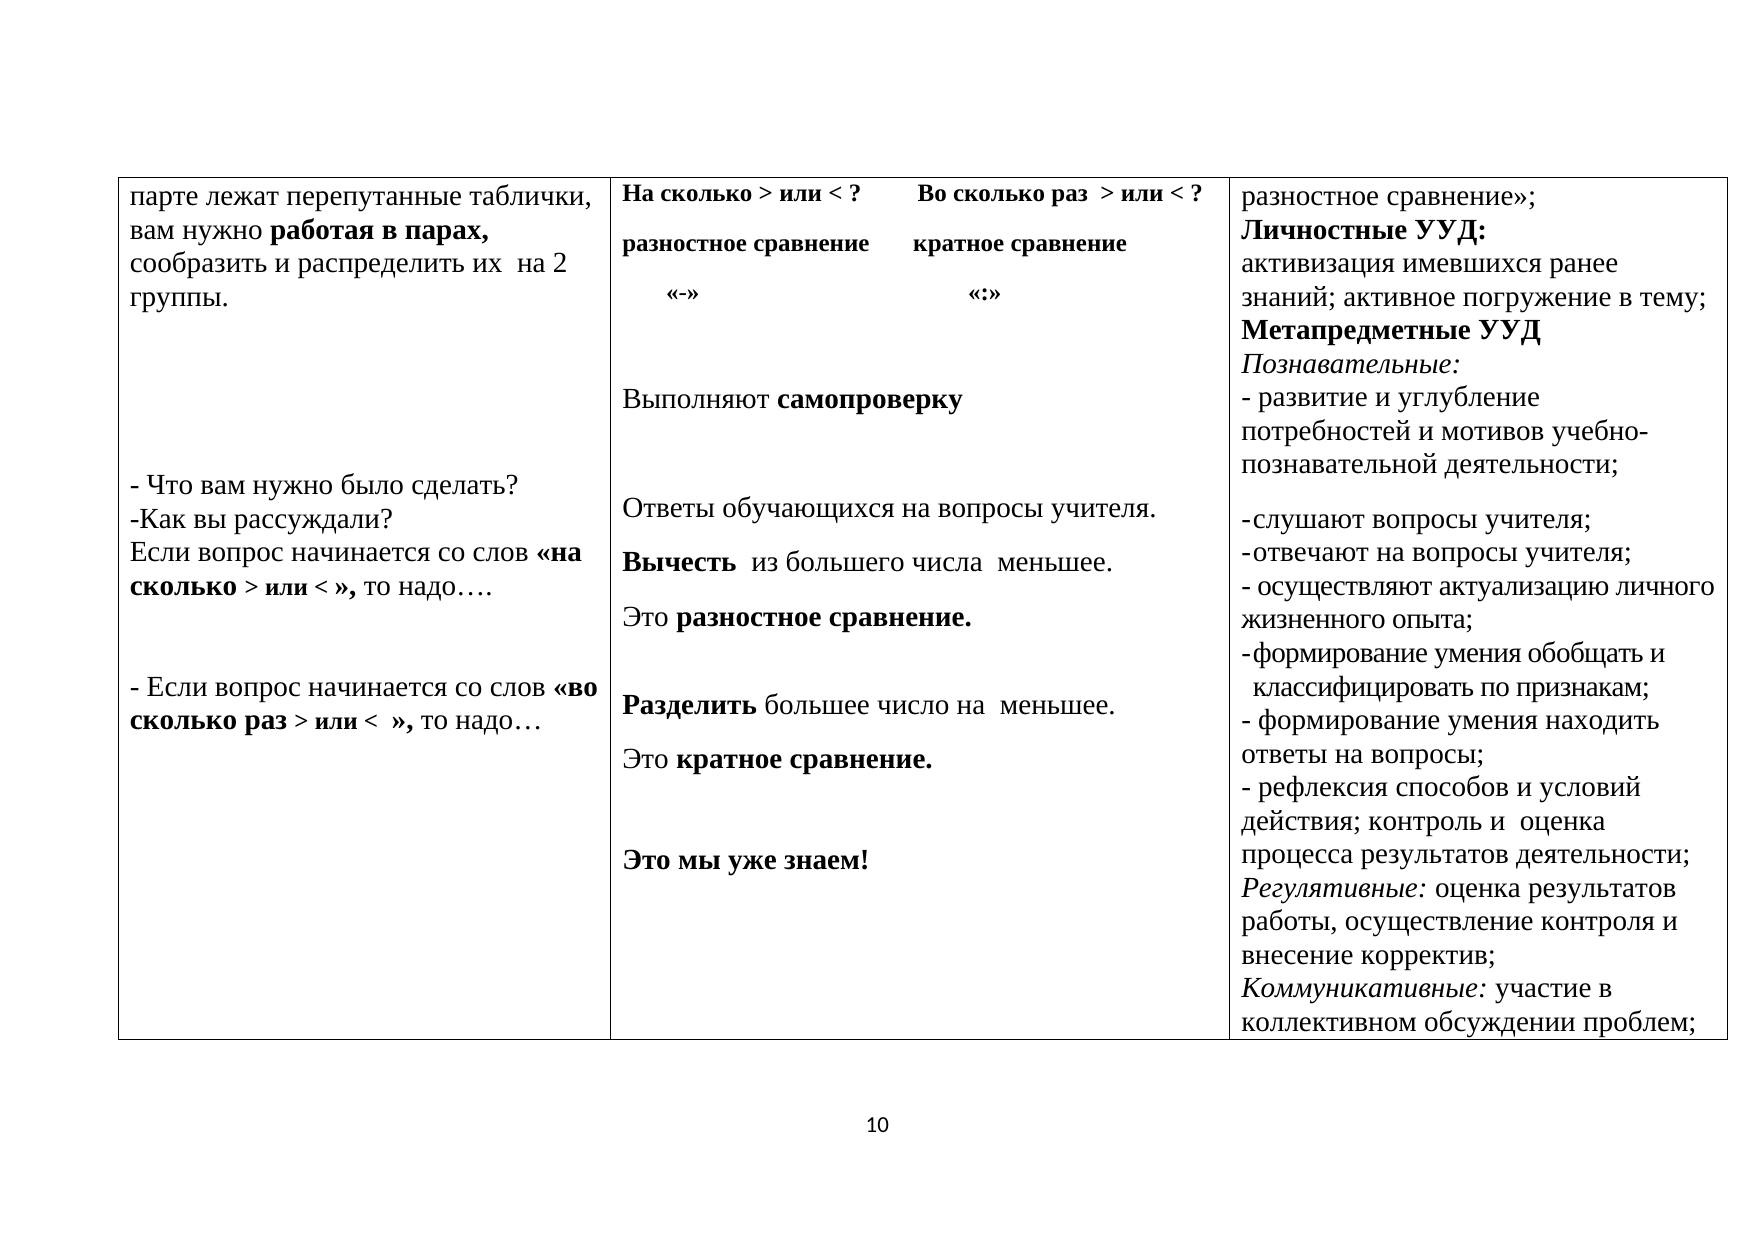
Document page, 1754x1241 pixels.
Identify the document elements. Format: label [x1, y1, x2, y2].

table_cell [611, 178, 1229, 1038]
table_cell [119, 178, 610, 1038]
table_cell [1230, 178, 1727, 1038]
